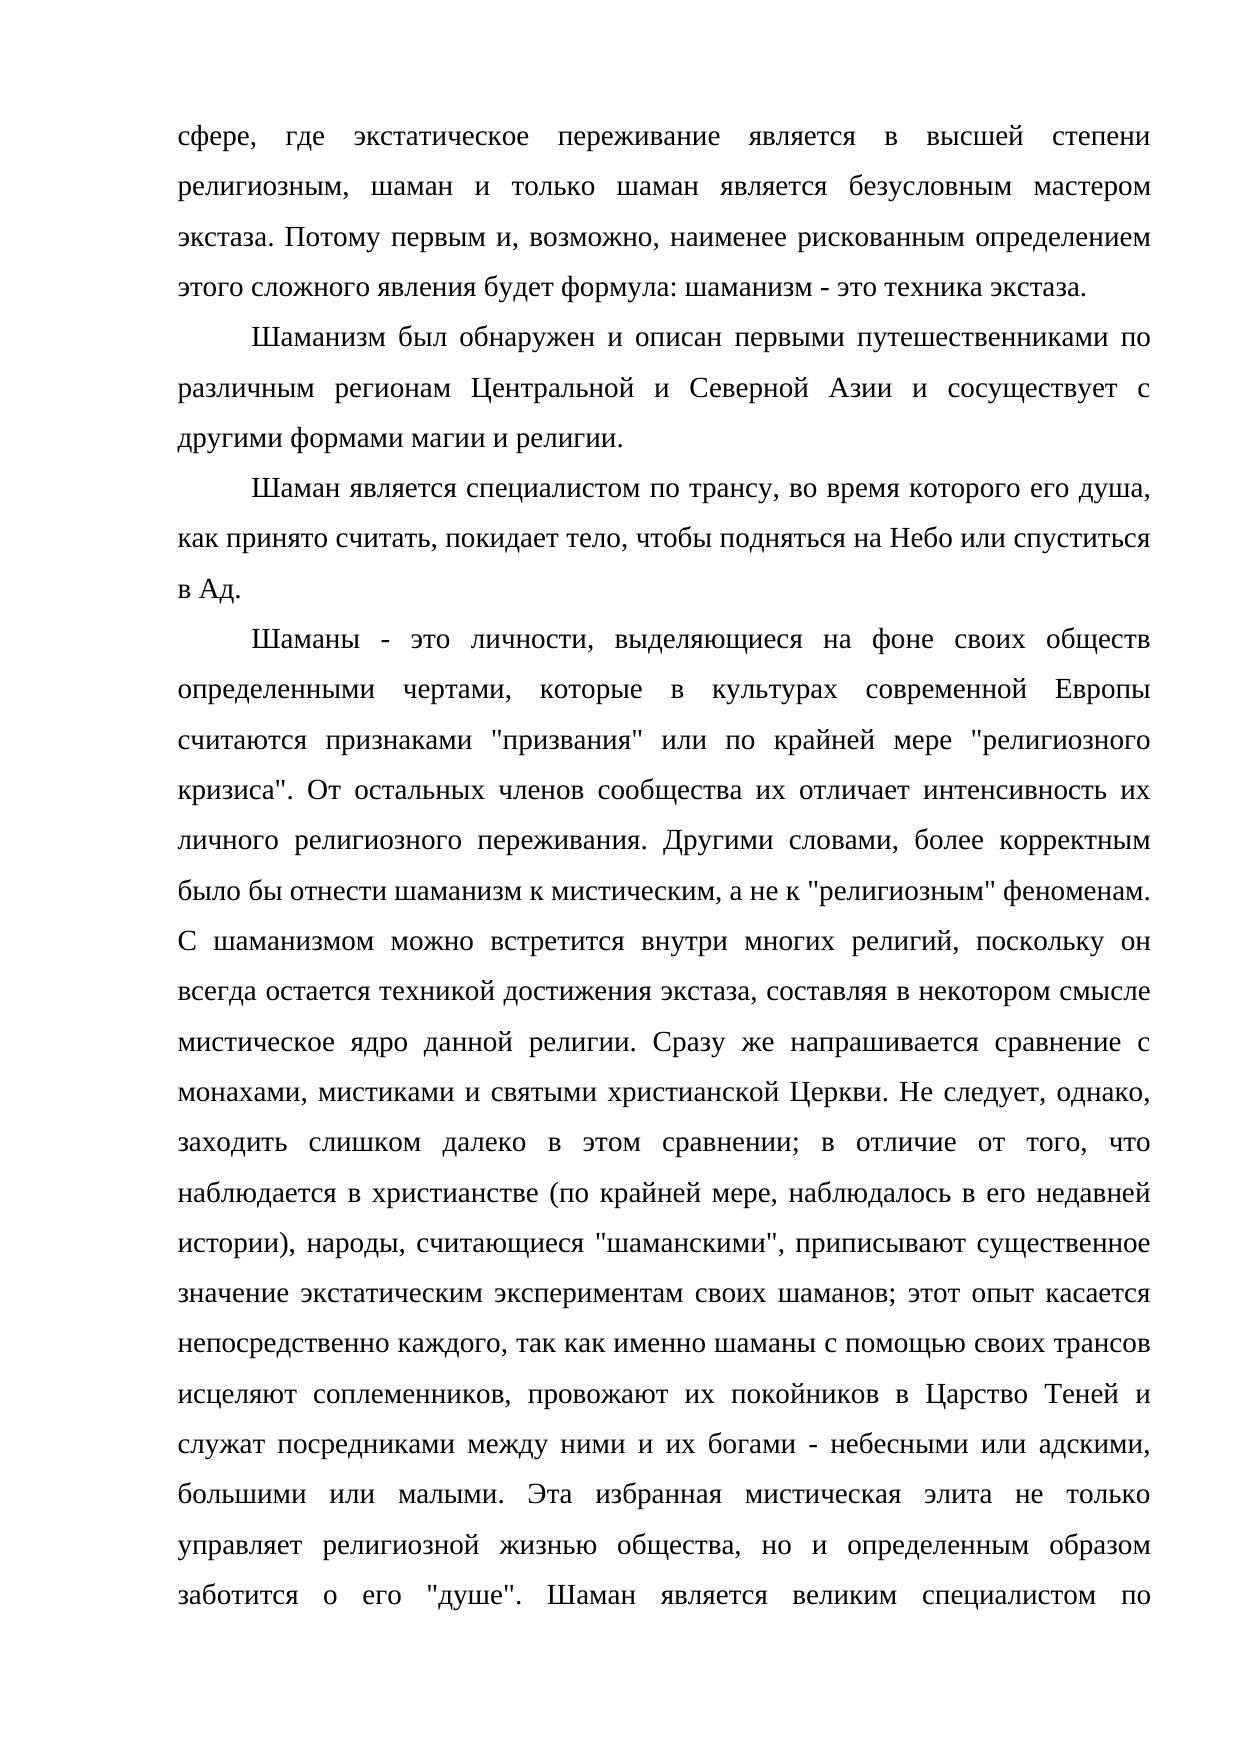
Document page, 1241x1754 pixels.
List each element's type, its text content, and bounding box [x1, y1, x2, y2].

text Шаманизм был обнаружен и описан первыми путешественниками по различным регионам Центральной и Северной Азии и сосуществует с другими формами магии и религии. [177, 319, 1152, 453]
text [177, 118, 1152, 303]
text Шаман является специалистом по трансу, во время которого его душа, как принято считать, покидает тело, чтобы подняться на Небо или спуститься в Ад. [177, 470, 1152, 604]
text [177, 621, 1152, 1611]
